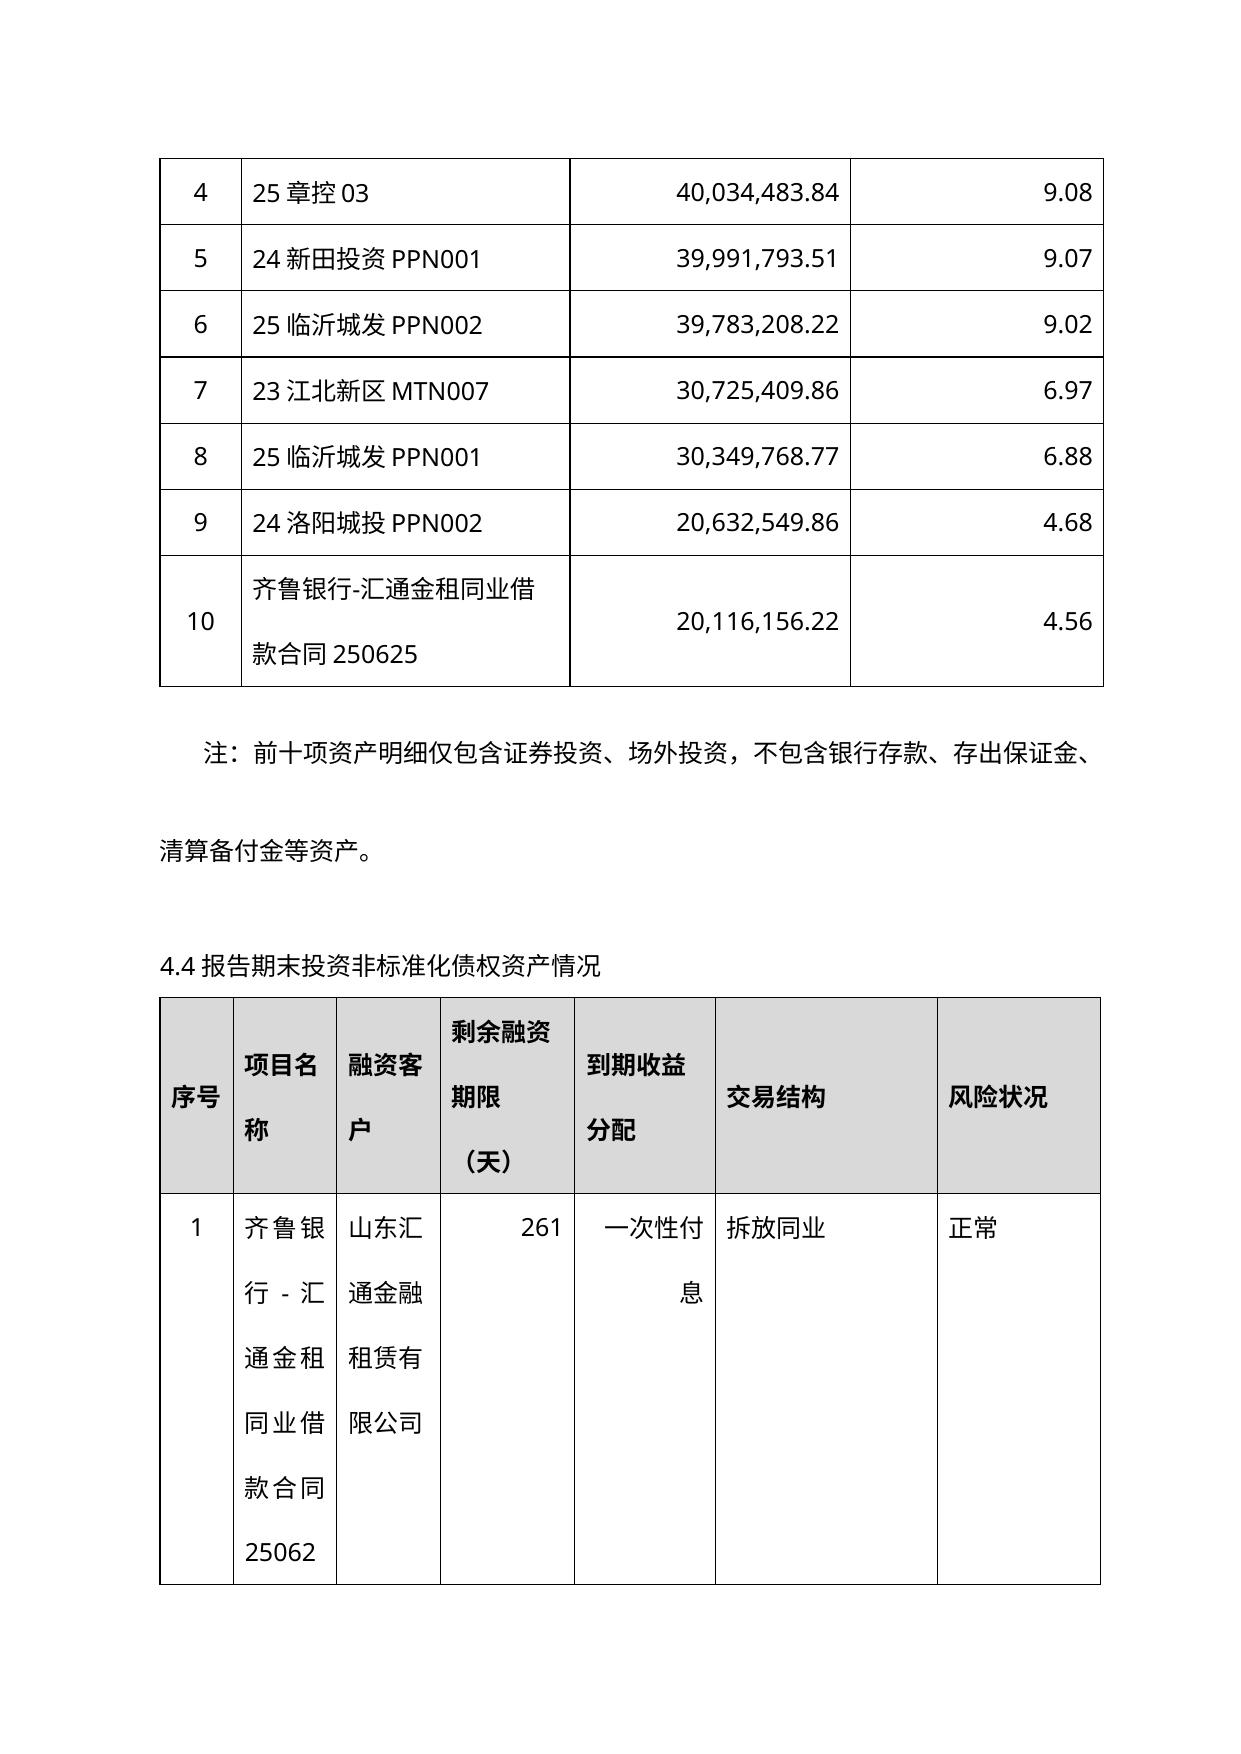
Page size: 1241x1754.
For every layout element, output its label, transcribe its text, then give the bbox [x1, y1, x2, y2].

table_cell 30,725,409.86 [571, 358, 850, 422]
table_cell 39,783,208.22 [571, 291, 850, 356]
table_cell 30,349,768.77 [571, 424, 850, 488]
table_cell 10 [161, 556, 241, 686]
table_header 交易结构 [716, 998, 937, 1193]
table_cell 9 [161, 490, 241, 554]
table_cell 23江北新区MTN007 [242, 358, 569, 422]
table_header 到期收益分配 [575, 998, 715, 1193]
table_header 序号 [161, 998, 233, 1193]
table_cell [234, 1194, 336, 1584]
table_cell 6.88 [851, 424, 1103, 488]
table_cell 39,991,793.51 [571, 225, 850, 290]
table_cell 8 [161, 424, 241, 488]
table_cell 6.97 [851, 358, 1103, 422]
table_cell 9.08 [851, 159, 1103, 224]
table_cell 1 [161, 1194, 233, 1584]
table_cell 4 [161, 159, 241, 224]
text 注：前十项资产明细仅包含证券投资、场外投资，不包含银行存款、存出保证金、清算备付金等资产。 [159, 719, 1092, 882]
table_header 融资客户 [337, 998, 440, 1193]
table_cell 4.56 [851, 556, 1103, 686]
table_header 项目名称 [234, 998, 336, 1193]
table_cell 25临沂城发PPN002 [242, 291, 569, 356]
table_cell 40,034,483.84 [571, 159, 850, 224]
table_cell 261 [441, 1194, 574, 1584]
table_cell 24洛阳城投PPN002 [242, 490, 569, 554]
text 4.4 报告期末投资非标准化债权资产情况 [160, 932, 1081, 997]
table_cell 9.07 [851, 225, 1103, 290]
table_cell 正常 [938, 1194, 1100, 1584]
table_cell 齐鲁银行-汇通金租同业借款合同250625 [242, 556, 569, 686]
table_cell 7 [161, 358, 241, 422]
table_cell 25章控03 [242, 159, 569, 224]
table_cell 24新田投资PPN001 [242, 225, 569, 290]
table_cell 拆放同业 [716, 1194, 937, 1584]
table_header 风险状况 [938, 998, 1100, 1193]
table_cell 4.68 [851, 490, 1103, 554]
table_cell 20,632,549.86 [571, 490, 850, 554]
table_cell 山东汇通金融租赁有限公司 [337, 1194, 440, 1584]
table_cell 6 [161, 291, 241, 356]
table_cell 9.02 [851, 291, 1103, 356]
table_header 剩余融资期限（天） [441, 998, 574, 1193]
table_cell 5 [161, 225, 241, 290]
table_cell 25临沂城发PPN001 [242, 424, 569, 488]
table_cell 20,116,156.22 [571, 556, 850, 686]
table_cell 一次性付息 [575, 1194, 715, 1584]
